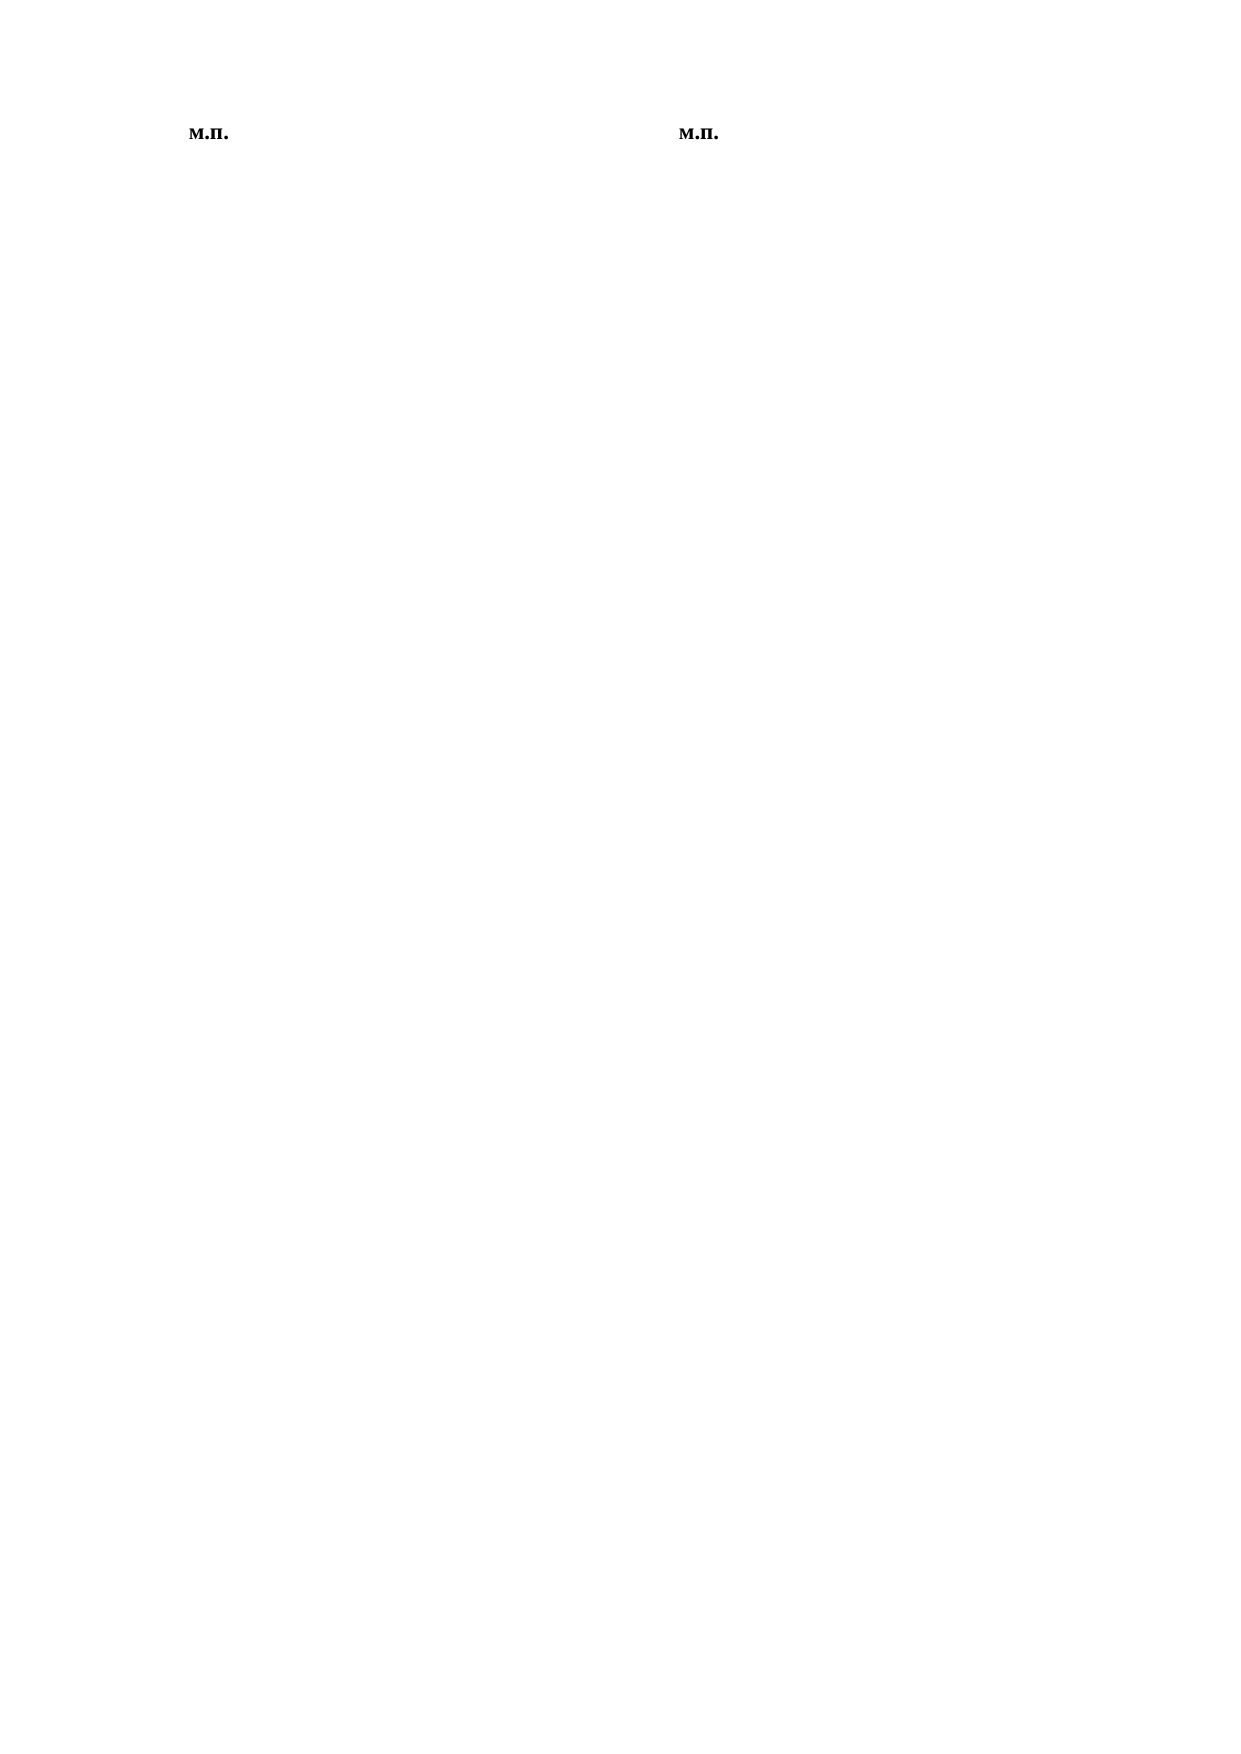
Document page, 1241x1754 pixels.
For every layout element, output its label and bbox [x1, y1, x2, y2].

table_cell [177, 118, 667, 144]
table_cell [668, 118, 1152, 144]
